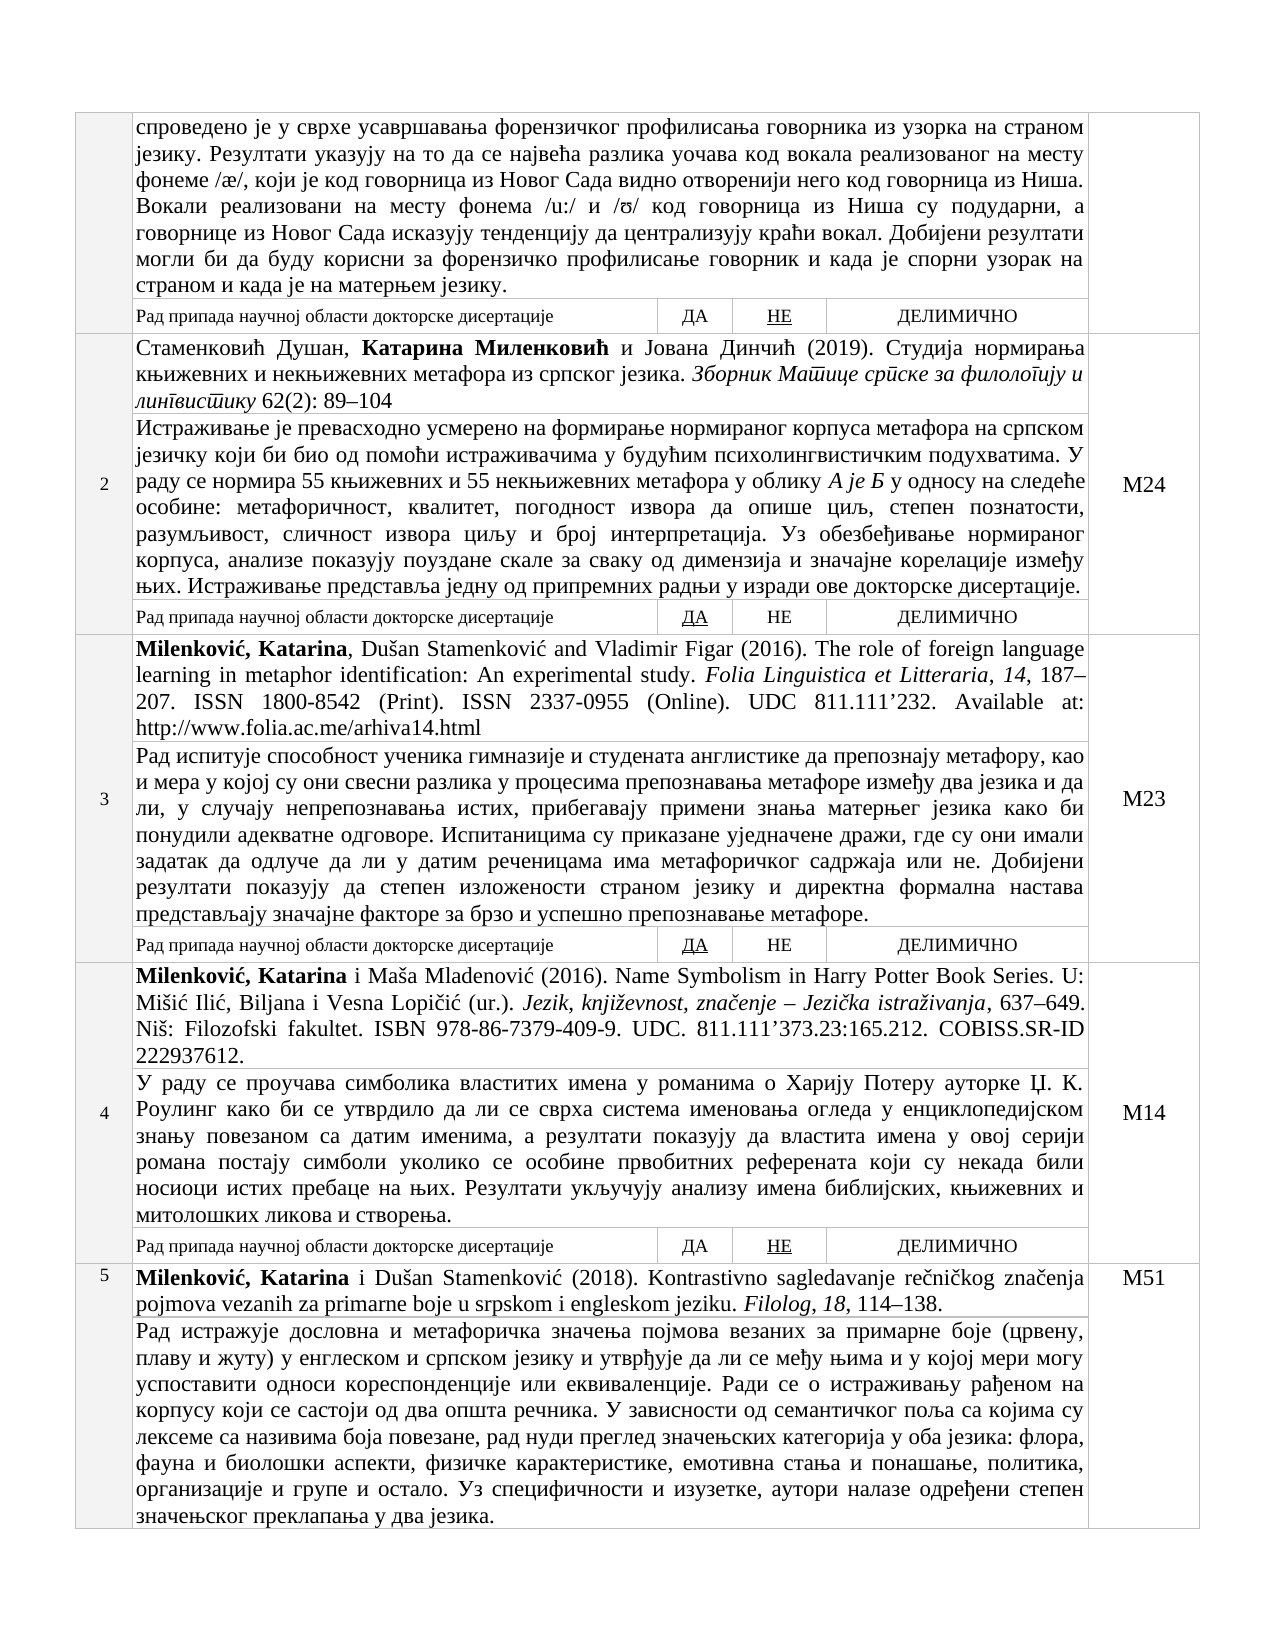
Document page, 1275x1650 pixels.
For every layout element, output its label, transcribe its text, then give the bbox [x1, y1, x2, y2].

table_cell M14 [1089, 963, 1199, 1263]
table_cell НЕ [733, 299, 826, 333]
table_cell 3 [76, 635, 132, 962]
table_cell ДА [658, 927, 732, 962]
table_cell ДЕЛИМИЧНО [827, 299, 1088, 333]
table_cell M23 [1089, 635, 1199, 962]
table_cell Истраживање је превасходно усмерено на формирање нормираног корпуса метафора на српском језичку који би био од помоћи истраживачима у будућим психолингвистичким подухватима. У раду се нормира 55 књижевних и 55 некњижевних метафора у облику А је Б у односу на следеће особине: метафоричност, квалитет, погодност извора да опише циљ, степен познатости, разумљивост, сличност извора циљу и број интерпретација. Уз обезбеђивање нормираног корпуса, анализе показују поуздане скале за сваку од димензија и значајне корелације између њих. Истраживање представља једну од припремних радњи у изради ове докторске дисертације. [133, 414, 1088, 599]
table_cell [133, 113, 1088, 298]
table_cell Milenković, Katarina i Dušan Stamenković (2018). Kontrastivno sagledavanje rečničkog značenja pojmova vezanih za primarne boje u srpskom i engleskom jeziku. Filolog, 18, 114–138. [133, 1264, 1088, 1316]
table_cell M51 [1089, 1264, 1199, 1528]
table_cell НЕ [733, 1228, 826, 1263]
table_cell Рад истражује дословна и метафоричка значења појмова везаних за примарне боје (црвену, плаву и жуту) у енглеском и српском језику и утврђује да ли се међу њима и у којој мери могу успоставити односи кореспонденције или еквиваленције. Ради се о истраживању рађеном на корпусу који се састоји од два општа речника. У зависности од семантичког поља са којима су лексеме са називима боја повезане, рад нуди преглед значењских категорија у оба језика: флора, фауна и биолошки аспекти, физичке карактеристике, емотивна стања и понашање, политика, организације и групе и остало. Уз специфичности и изузетке, аутори налазе одређени степен значењског преклапања у два језика. [133, 1318, 1088, 1528]
table_cell НЕ [733, 927, 826, 962]
table_cell Рад припада научној области докторске дисертације [133, 927, 657, 962]
table_cell Стаменковић Душан, Катарина Миленковић и Јована Динчић (2019). Студија нормирања књижевних и некњижевних метафора из српског језика. Зборник Матице српске за филологију и лингвистику 62(2): 89–104 [133, 334, 1088, 413]
table_cell Milenković, Katarina, Dušan Stamenković and Vladimir Figar (2016). The role of foreign language learning in metaphor identification: An experimental study. Folia Linguistica et Litteraria, 14, 187–207. ISSN 1800-8542 (Print). ISSN 2337-0955 (Online). UDC 811.111’232. Available at: http://www.folia.ac.me/arhiva14.html [133, 635, 1088, 741]
table_cell НЕ [733, 600, 826, 634]
table_cell ДЕЛИМИЧНО [827, 600, 1088, 634]
table_cell У раду се проучава симболика властитих имена у романима о Харију Потеру ауторке Џ. К. Роулинг како би се утврдило да ли се сврха система именовања огледа у енциклопедијском знању повезаном са датим именима, а резултати показују да властита имена у овој серији романа постају симболи уколико се особине првобитних референата који су некада били носиоци истих пребаце на њих. Резултати укључују анализу имена библијских, књижевних и митолошких ликова и створења. [133, 1069, 1088, 1227]
table_cell ДА [658, 1228, 732, 1263]
table_cell Рад припада научној области докторске дисертације [133, 299, 657, 333]
table_cell ДА [658, 600, 732, 634]
table_cell ДЕЛИМИЧНО [827, 927, 1088, 962]
table_cell Milenković, Katarina i Maša Mladenović (2016). Name Symbolism in Harry Potter Book Series. U: Mišić Ilić, Biljana i Vesna Lopičić (ur.). Jezik, književnost, značenje – Jezička istraživanja, 637–649. Niš: Filozofski fakultet. ISBN 978-86-7379-409-9. UDC. 811.111’373.23:165.212. COBISS.SR-ID 222937612. [133, 963, 1088, 1068]
table_cell Рад припада научној области докторске дисертације [133, 600, 657, 634]
table_cell 5 [76, 1264, 132, 1528]
table_cell ДА [658, 299, 732, 333]
table_cell 4 [76, 963, 132, 1263]
table_cell Рад испитује способност ученика гимназије и студената англистике да препознају метафору, као и мера у којој су они свесни разлика у процесима препознавања метафоре између два језика и да ли, у случају непрепознавања истих, прибегавају примени знања матерњег језика како би понудили адекватне одговоре. Испитаницима су приказане уједначене дражи, где су они имали задатак да одлуче да ли у датим реченицама има метафоричког садржаја или не. Добијени резултати показују да степен изложености страном језику и директна формална настава представљају значајне факторе за брзо и успешно препознавање метафоре. [133, 742, 1088, 926]
table_cell M24 [1089, 334, 1199, 634]
table_cell Рад припада научној области докторске дисертације [133, 1228, 657, 1263]
table_cell ДЕЛИМИЧНО [827, 1228, 1088, 1263]
table_cell 2 [76, 334, 132, 634]
